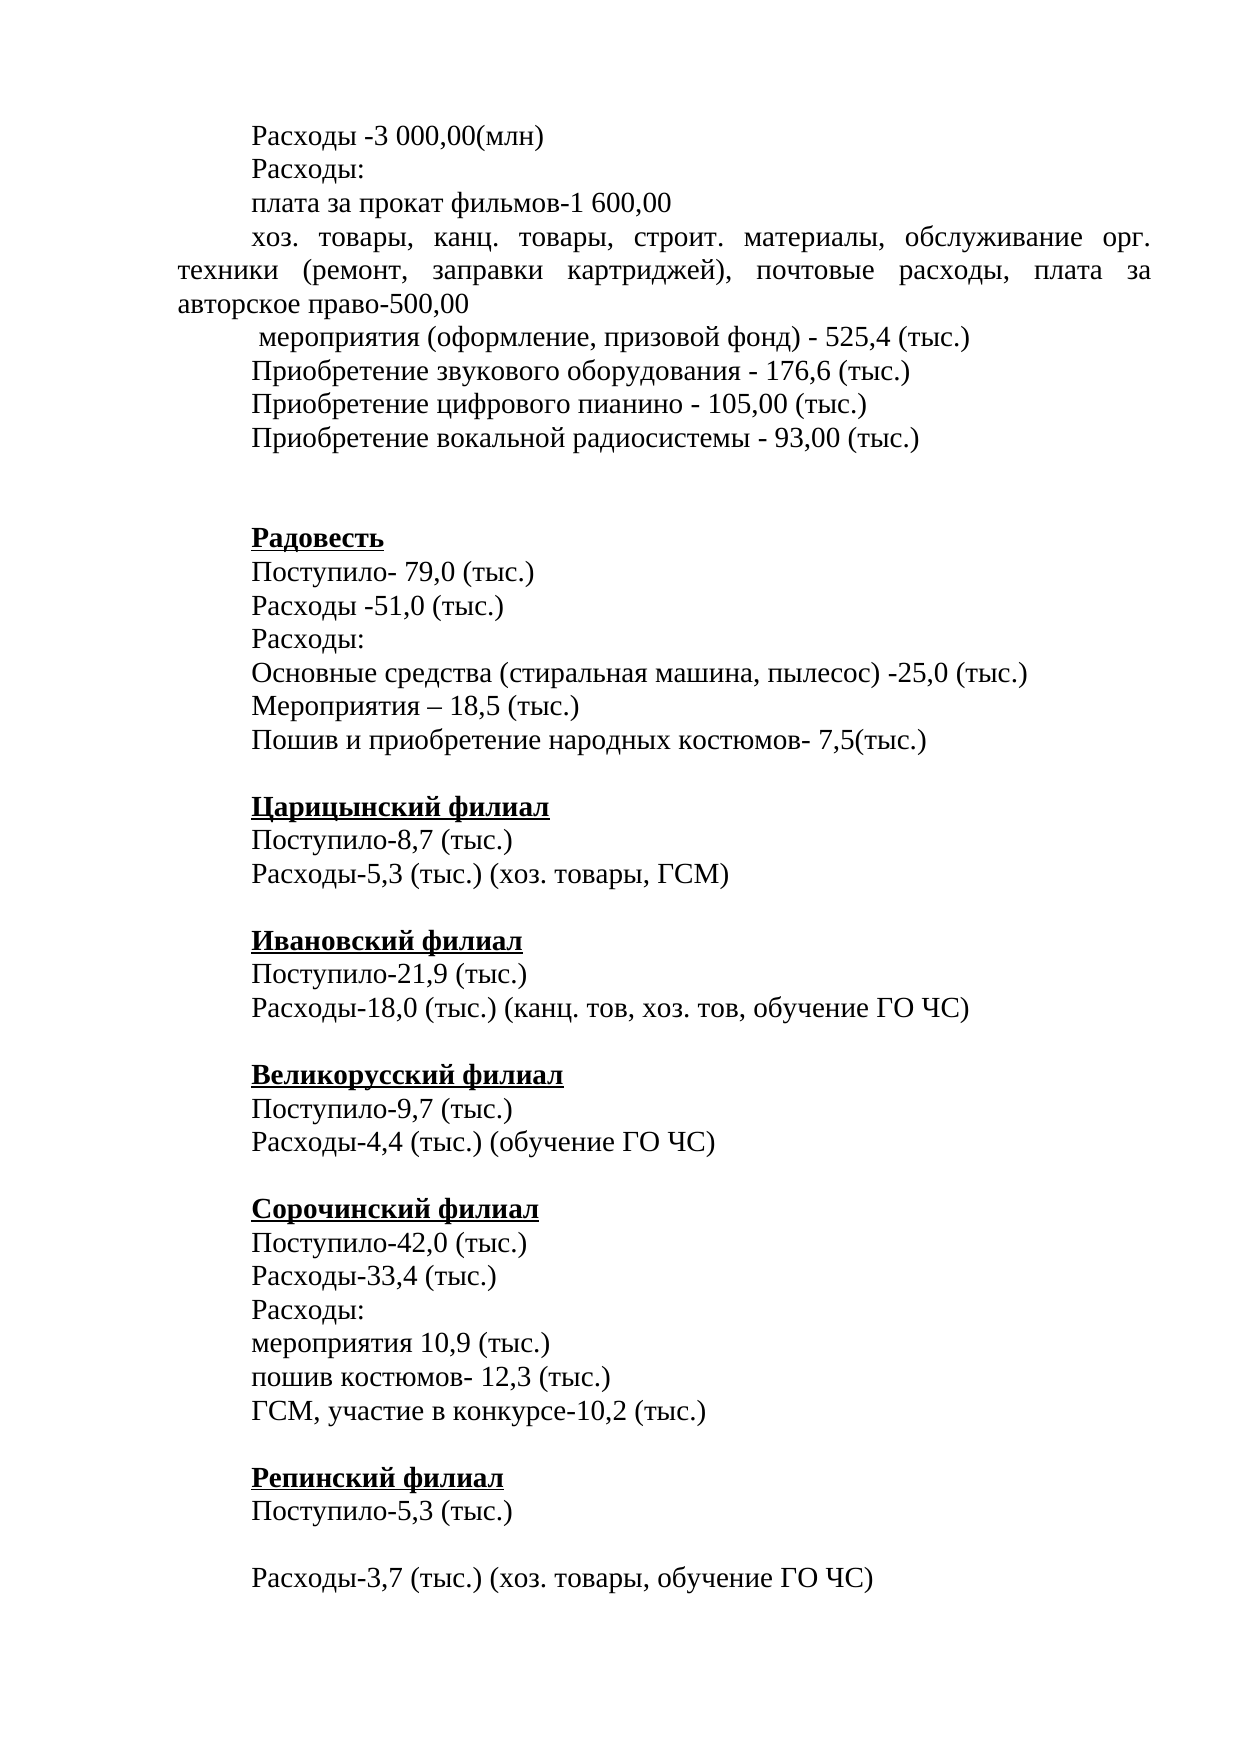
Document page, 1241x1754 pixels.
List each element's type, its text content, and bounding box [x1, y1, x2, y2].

text Пошив и приобретение народных костюмов- 7,5(тыс.) [177, 722, 1152, 755]
text Приобретение вокальной радиосистемы - 93,00 (тыс.) [177, 420, 1152, 453]
text Расходы: [177, 621, 1152, 655]
text Расходы -3 000,00(млн) [177, 118, 1152, 152]
text мероприятия (оформление, призовой фонд) - 525,4 (тыс.) [177, 319, 1152, 353]
text Расходы-33,4 (тыс.) [177, 1258, 1152, 1292]
text Расходы -51,0 (тыс.) [177, 588, 1152, 621]
text плата за прокат фильмов-1 600,00 [177, 185, 1152, 219]
text Радовесть [177, 521, 1152, 554]
text мероприятия 10,9 (тыс.) [177, 1326, 1152, 1359]
text Сорочинский филиал [177, 1191, 1152, 1225]
text пошив костюмов- 12,3 (тыс.) [177, 1359, 1152, 1393]
text хоз. товары, канц. товары, строит. материалы, обслуживание орг. техники (ремонт, заправки картриджей), почтовые расходы, плата за авторское право-500,00 [177, 219, 1152, 319]
text Мероприятия – 18,5 (тыс.) [177, 688, 1152, 722]
text Царицынский филиал [177, 789, 1152, 822]
text Поступило-21,9 (тыс.) [177, 957, 1152, 990]
text Расходы-3,7 (тыс.) (хоз. товары, обучение ГО ЧС) [177, 1560, 1152, 1594]
text Расходы-5,3 (тыс.) (хоз. товары, ГСМ) [177, 856, 1152, 889]
text Поступило-5,3 (тыс.) [177, 1493, 1152, 1527]
text Приобретение цифрового пианино - 105,00 (тыс.) [177, 386, 1152, 420]
text Расходы: [177, 152, 1152, 185]
text Приобретение звукового оборудования - 176,6 (тыс.) [177, 353, 1152, 386]
text Поступило- 79,0 (тыс.) [177, 554, 1152, 588]
text Репинский филиал [177, 1460, 1152, 1493]
text Основные средства (стиральная машина, пылесос) -25,0 (тыс.) [177, 655, 1152, 688]
text Великорусский филиал [177, 1057, 1152, 1091]
text Поступило-8,7 (тыс.) [177, 822, 1152, 856]
text Расходы-4,4 (тыс.) (обучение ГО ЧС) [177, 1124, 1152, 1158]
text Ивановский филиал [177, 923, 1152, 957]
text Расходы-18,0 (тыс.) (канц. тов, хоз. тов, обучение ГО ЧС) [177, 990, 1152, 1024]
text Поступило-42,0 (тыс.) [177, 1225, 1152, 1258]
text Поступило-9,7 (тыс.) [177, 1091, 1152, 1124]
text Расходы: [177, 1292, 1152, 1326]
text ГСМ, участие в конкурсе-10,2 (тыс.) [177, 1393, 1152, 1426]
